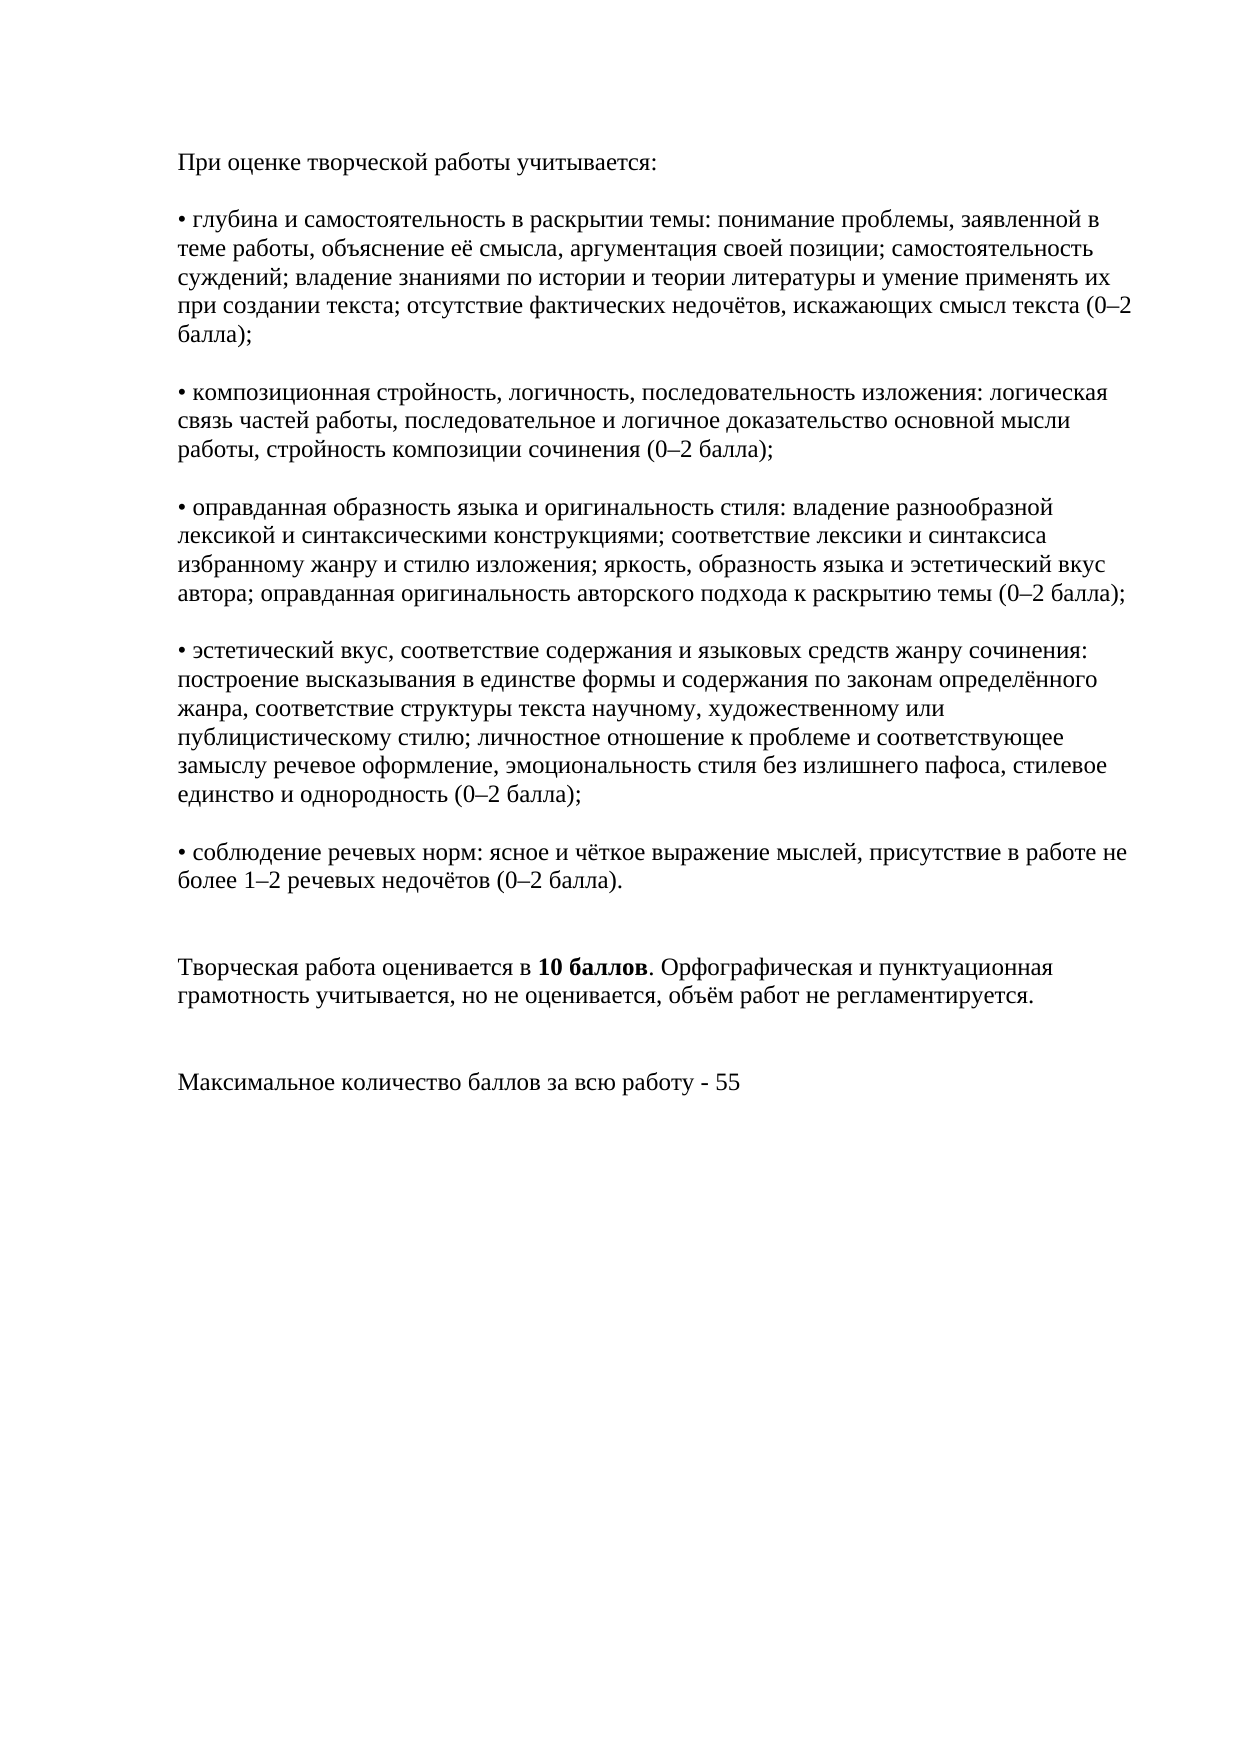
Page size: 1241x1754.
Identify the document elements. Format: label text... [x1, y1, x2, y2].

text Творческая работа оценивается в 10 баллов. Орфографическая и пунктуационная грамотность учитывается, но не оценивается, объём работ не регламентируется. [177, 952, 1152, 1009]
text Максимальное количество баллов за всю работу - 55 [177, 1067, 1152, 1096]
text • глубина и самостоятельность в раскрытии темы: понимание проблемы, заявленной в теме работы, объяснение её смысла, аргументация своей позиции; самостоятельность суждений; владение знаниями по истории и теории литературы и умение применять их при создании текста; отсутствие фактических недочётов, искажающих смысл текста (0–2 балла); [177, 204, 1152, 348]
text • композиционная стройность, логичность, последовательность изложения: логическая связь частей работы, последовательное и логичное доказательство основной мысли работы, стройность композиции сочинения (0–2 балла); [177, 377, 1152, 463]
text При оценке творческой работы учитывается: [177, 147, 1152, 176]
text • соблюдение речевых норм: ясное и чёткое выражение мыслей, присутствие в работе не более 1–2 речевых недочётов (0–2 балла). [177, 837, 1152, 894]
text • оправданная образность языка и оригинальность стиля: владение разнообразной лексикой и синтаксическими конструкциями; соответствие лексики и синтаксиса избранному жанру и стилю изложения; яркость, образность языка и эстетический вкус автора; оправданная оригинальность авторского подхода к раскрытию темы (0–2 балла); [177, 492, 1152, 607]
text • эстетический вкус, соответствие содержания и языковых средств жанру сочинения: построение высказывания в единстве формы и содержания по законам определённого жанра, соответствие структуры текста научному, художественному или публицистическому стилю; личностное отношение к проблеме и соответствующее замыслу речевое оформление, эмоциональность стиля без излишнего пафоса, стилевое единство и однородность (0–2 балла); [177, 636, 1152, 808]
